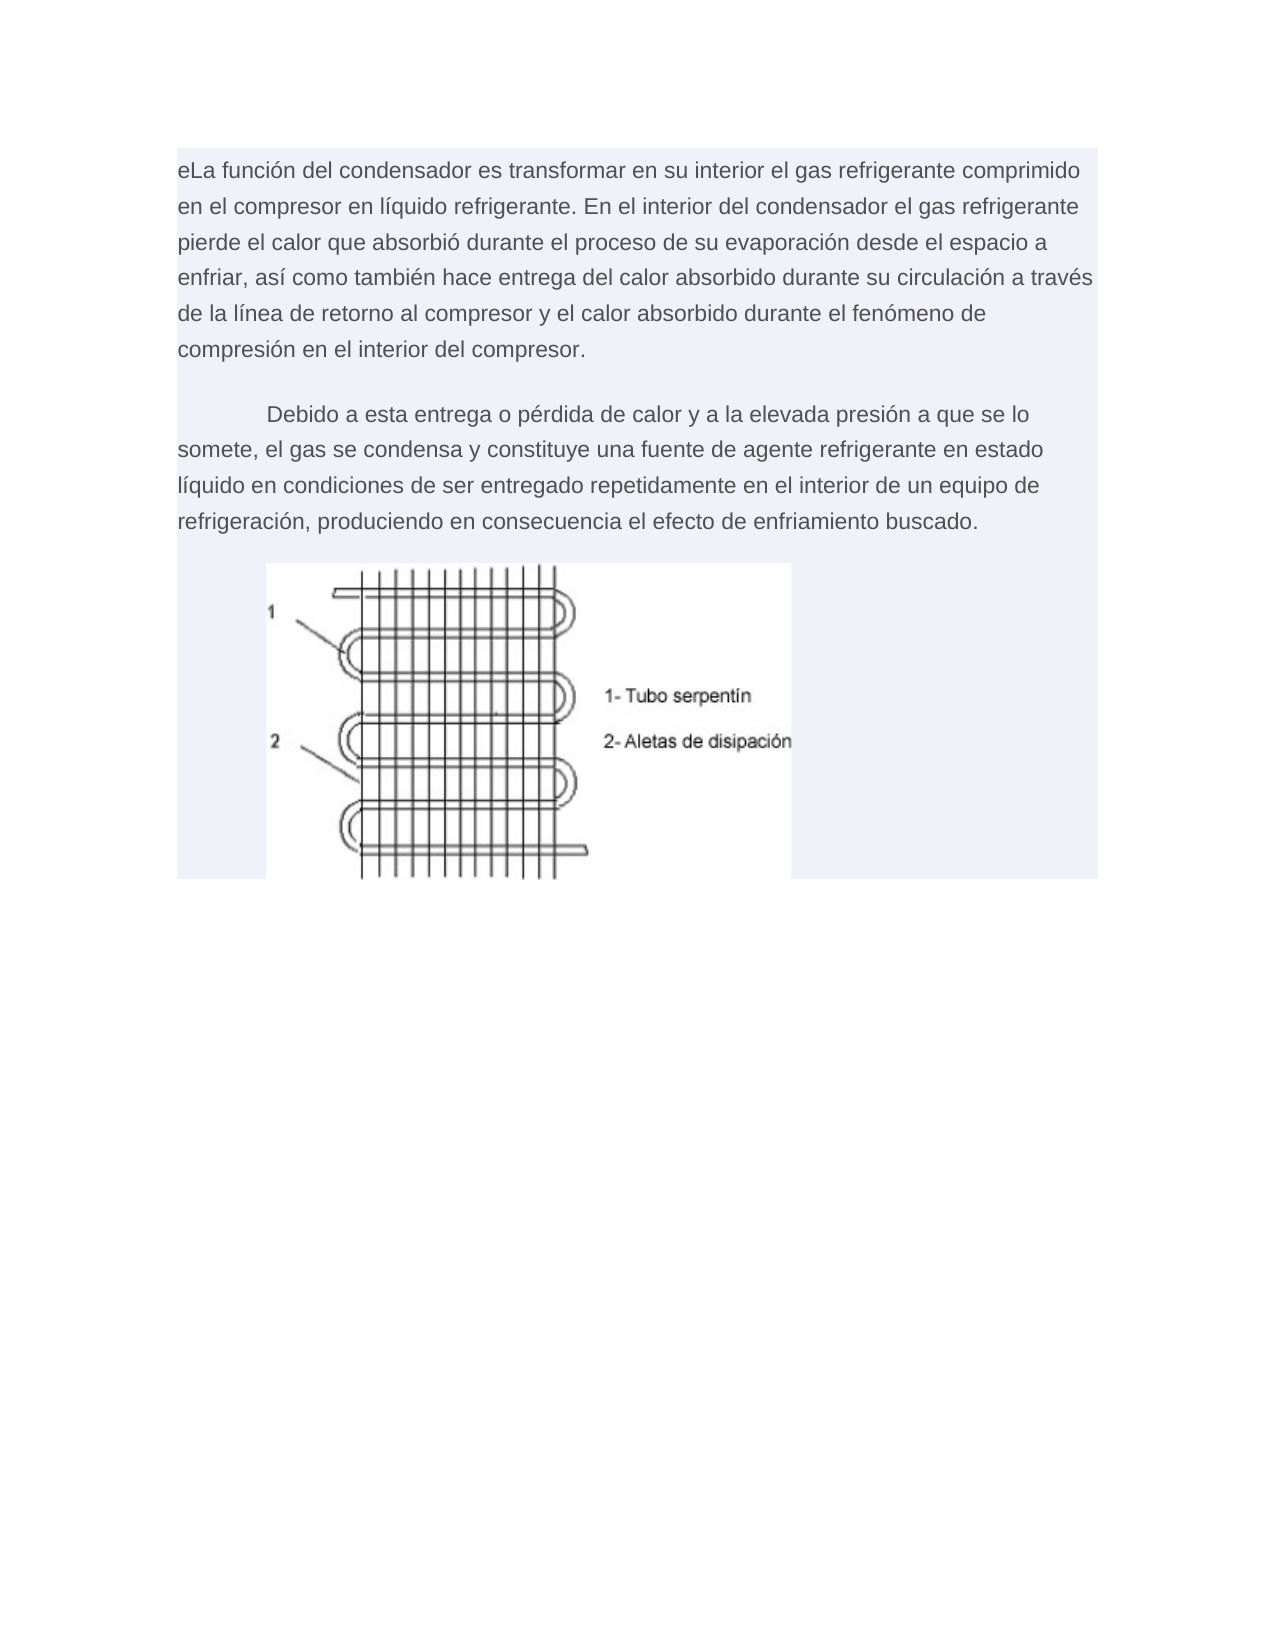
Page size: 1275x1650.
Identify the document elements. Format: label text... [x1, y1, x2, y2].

picture [266, 563, 792, 880]
text Debido a esta entrega o pérdida de calor y a la elevada presión a que se lo somete, el gas se condensa y constituye una fuente de agente refrigerante en estado líquido en condiciones de ser entregado repetidamente en el interior de un equipo de refrigeración, produciendo en consecuencia el efecto de enfriamiento buscado. [177, 391, 1098, 534]
text eLa función del condensador es transformar en su interior el gas refrigerante comprimido en el compresor en líquido refrigerante. En el interior del condensador el gas refrigerante pierde el calor que absorbió durante el proceso de su evaporación desde el espacio a enfriar, así como también hace entrega del calor absorbido durante su circulación a través de la línea de retorno al compresor y el calor absorbido durante el fenómeno de compresión en el interior del compresor. [177, 148, 1098, 362]
